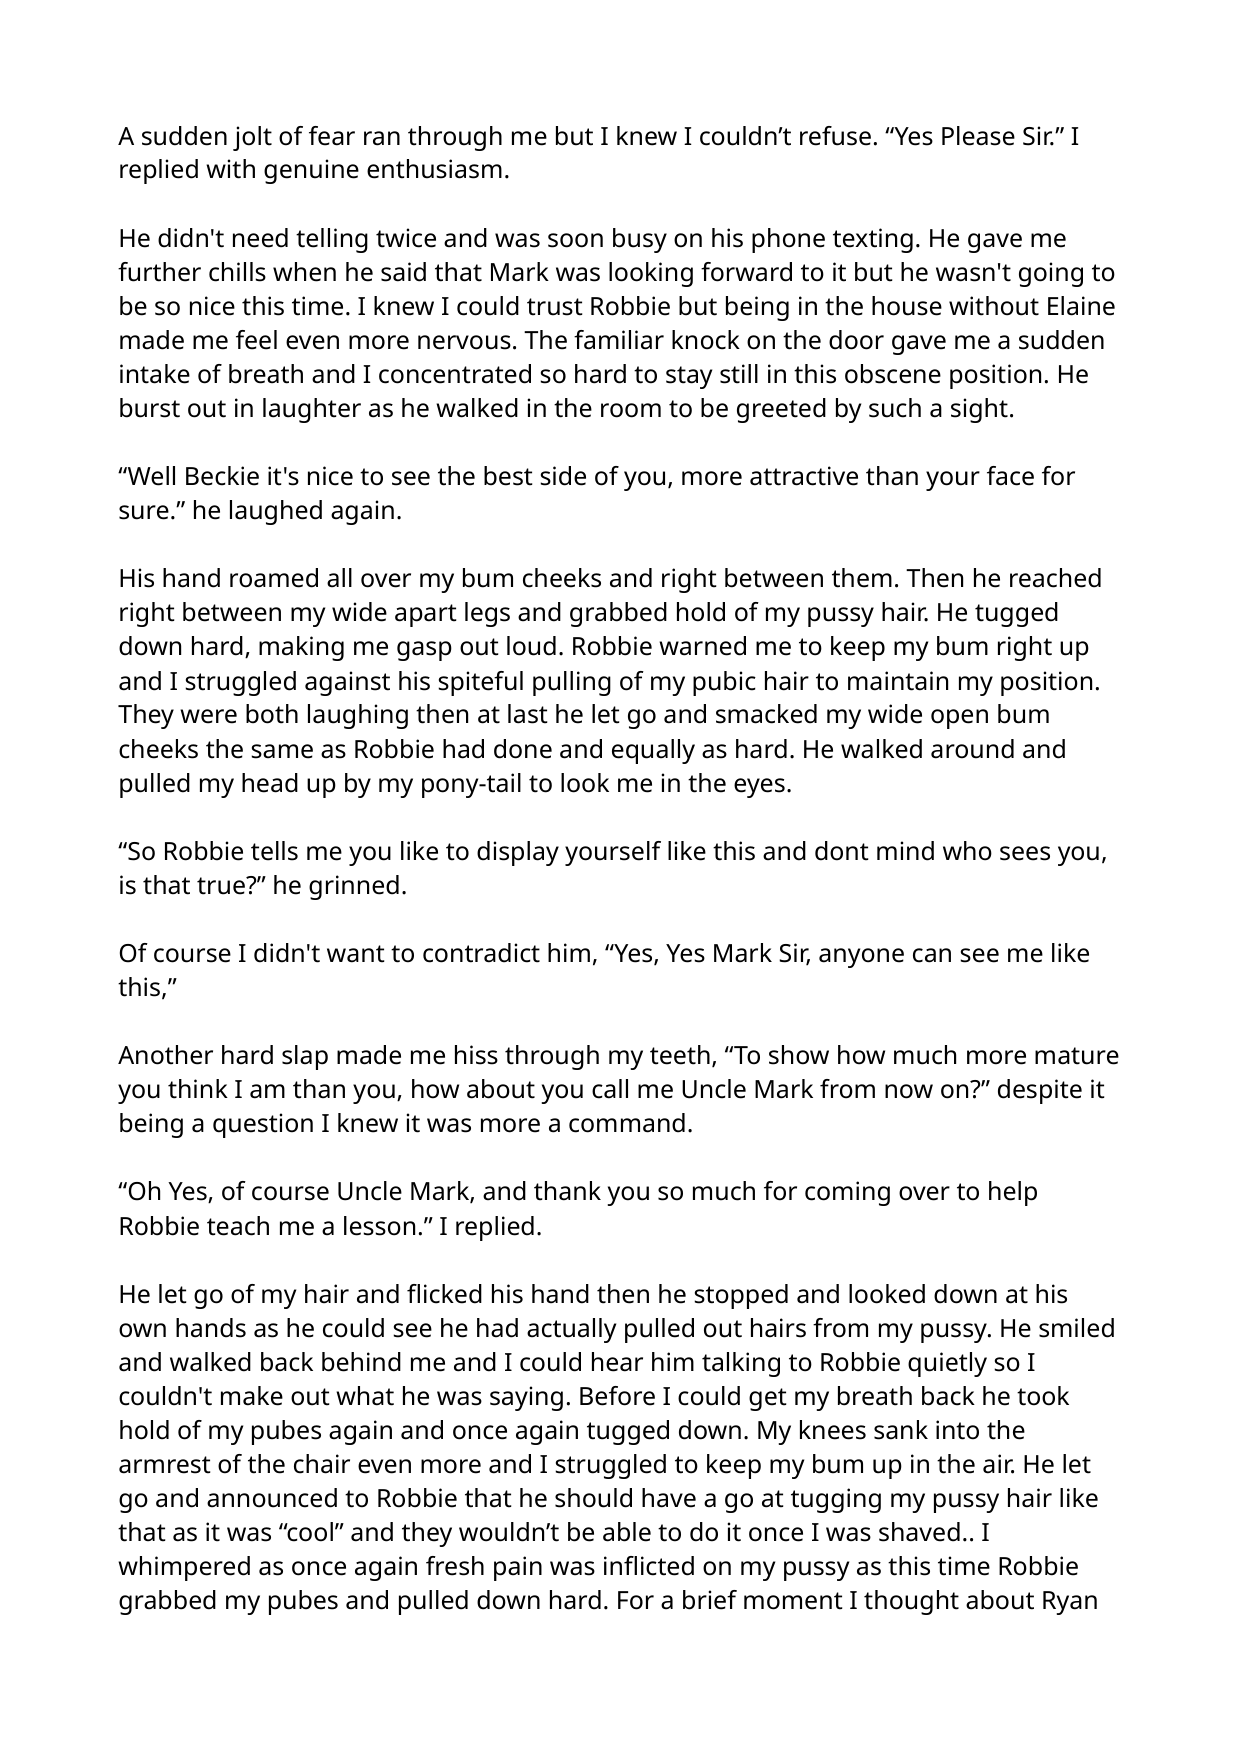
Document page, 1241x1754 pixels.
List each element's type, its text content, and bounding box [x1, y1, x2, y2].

text “Well Beckie it's nice to see the best side of you, more attractive than your face for sure.” he laughed again. [118, 459, 1122, 527]
text Another hard slap made me hiss through my teeth, “To show how much more mature you think I am than you, how about you call me Uncle Mark from now on?” despite it being a question I knew it was more a command. [118, 1038, 1122, 1140]
text His hand roamed all over my bum cheeks and right between them. Then he reached right between my wide apart legs and grabbed hold of my pussy hair. He tugged down hard, making me gasp out loud. Robbie warned me to keep my bum right up and I struggled against his spiteful pulling of my pubic hair to maintain my position. They were both laughing then at last he let go and smacked my wide open bum cheeks the same as Robbie had done and equally as hard. He walked around and pulled my head up by my pony-tail to look me in the eyes. [118, 561, 1122, 799]
text He didn't need telling twice and was soon busy on his phone texting. He gave me further chills when he said that Mark was looking forward to it but he wasn't going to be so nice this time. I knew I could trust Robbie but being in the house without Elaine made me feel even more nervous. The familiar knock on the door gave me a sudden intake of breath and I concentrated so hard to stay still in this obscene position. He burst out in laughter as he walked in the room to be greeted by such a sight. [118, 220, 1122, 425]
text A sudden jolt of fear ran through me but I knew I couldn’t refuse. “Yes Please Sir.” I replied with genuine enthusiasm. [118, 118, 1122, 186]
text Of course I didn't want to contradict him, “Yes, Yes Mark Sir, anyone can see me like this,” [118, 936, 1122, 1004]
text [118, 1276, 1122, 1617]
text “So Robbie tells me you like to display yourself like this and dont mind who sees you, is that true?” he grinned. [118, 833, 1122, 902]
text “Oh Yes, of course Uncle Mark, and thank you so much for coming over to help Robbie teach me a lesson.” I replied. [118, 1174, 1122, 1242]
